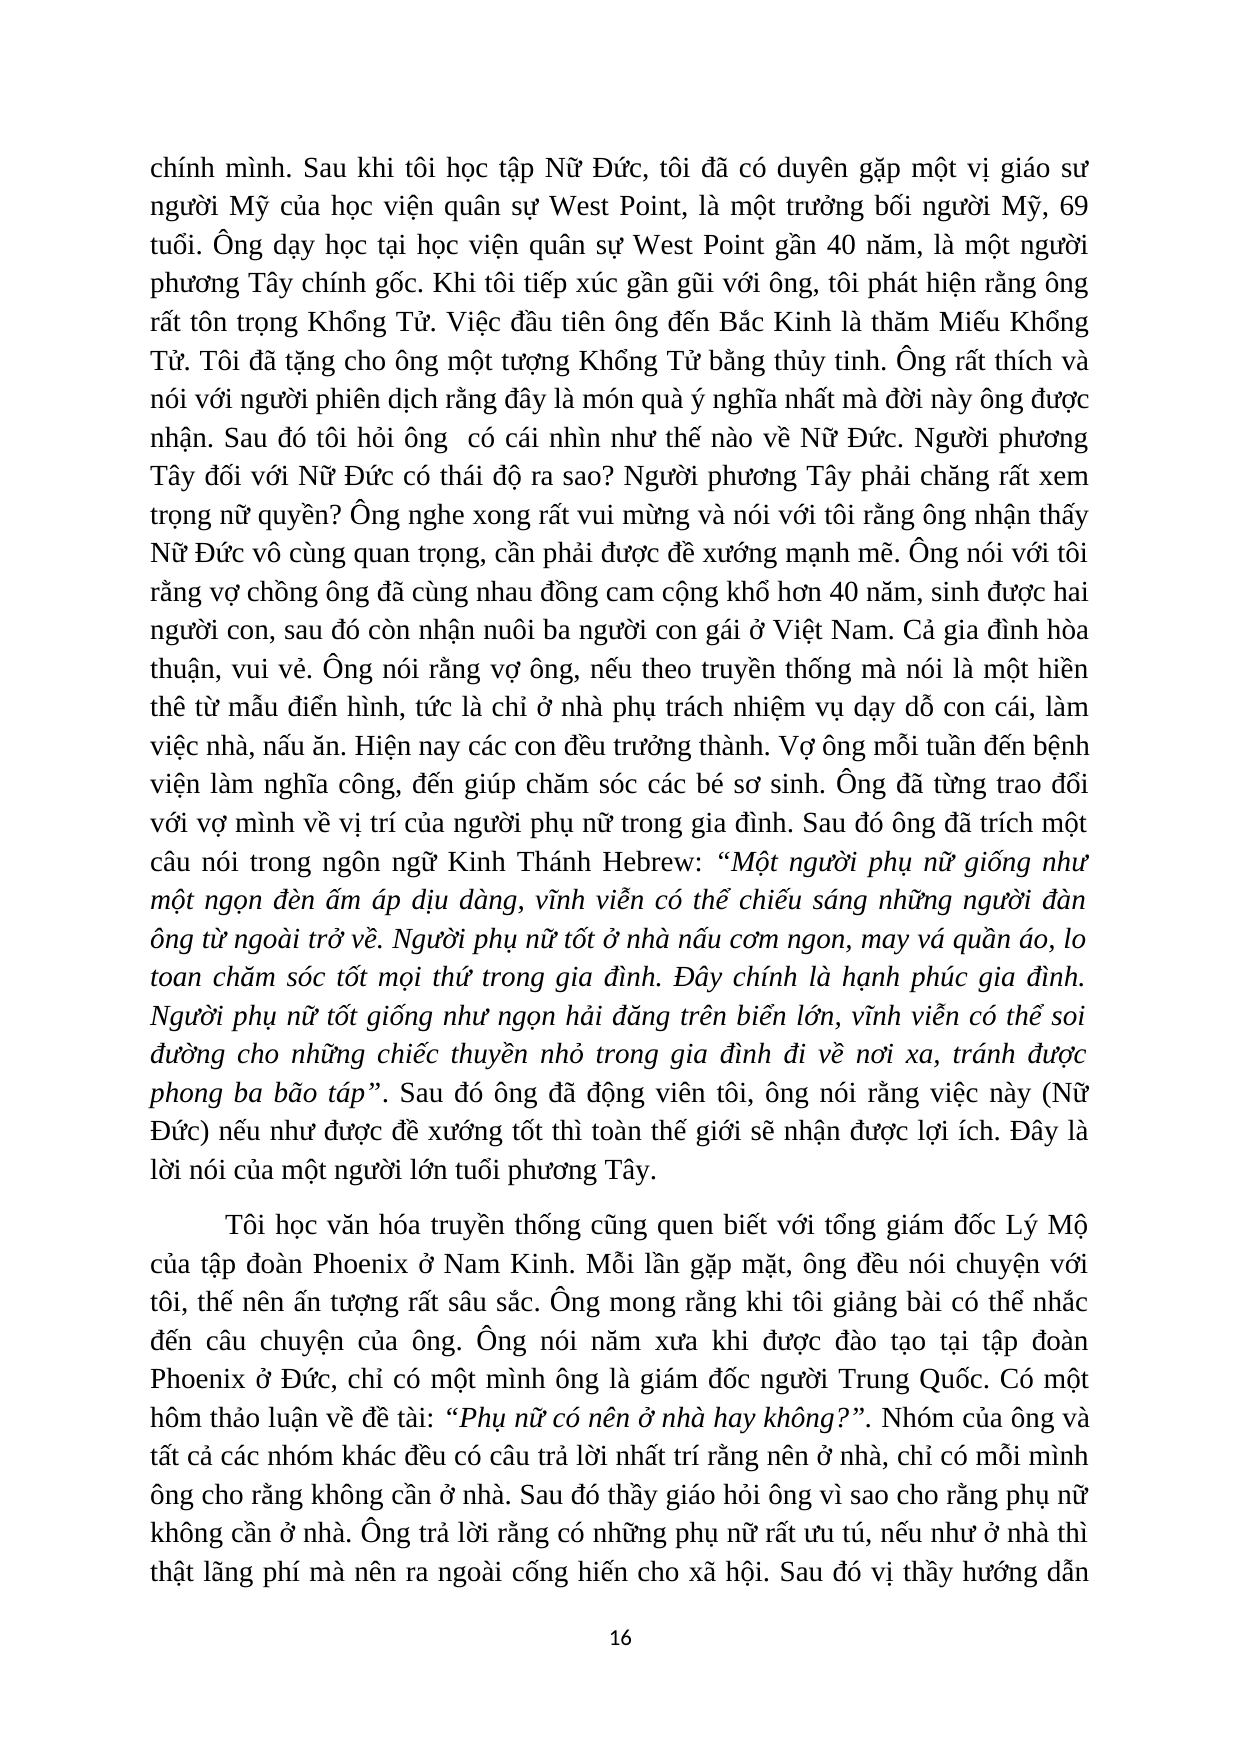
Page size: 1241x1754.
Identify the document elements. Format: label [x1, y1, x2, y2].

text [150, 150, 1090, 1186]
text [150, 1207, 1090, 1588]
